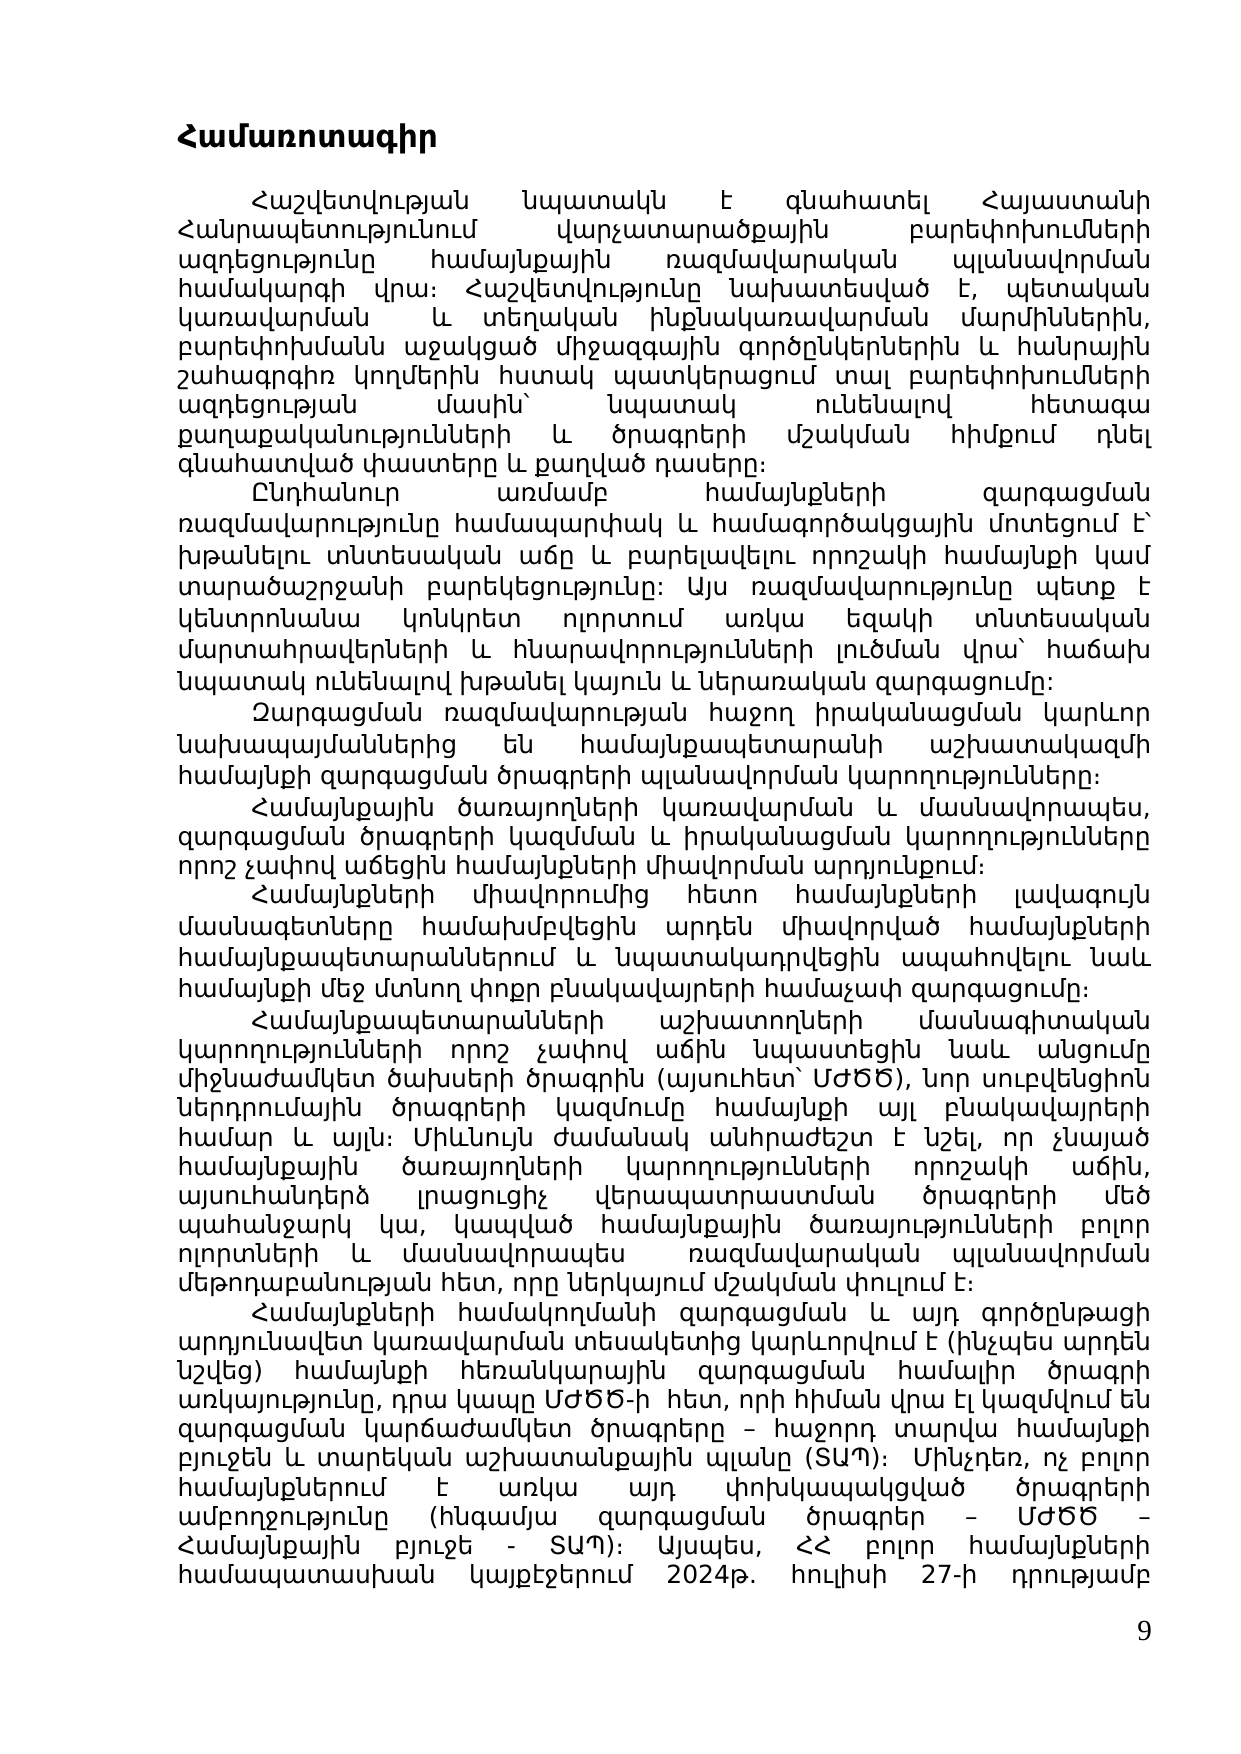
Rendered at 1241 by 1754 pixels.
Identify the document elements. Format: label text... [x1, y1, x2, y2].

text Համայնքապետարանների աշխատողների մասնագիտական կարողությունների որոշ չափով աճին նպաստեցին նաև անցումը միջնաժամկետ ծախսերի ծրագրին (այսուհետ՝ ՄԺԾԾ), նոր սուբվենցիոն ներդրումային ծրագրերի կազմումը համայնքի այլ բնակավայրերի համար և այլն։ Միևնույն ժամանակ անհրաժեշտ է նշել, որ չնայած համայնքային ծառայողների կարողությունների որոշակի աճին, այսուհանդերձ լրացուցիչ վերապատրաստման ծրագրերի մեծ պահանջարկ կա, կապված համայնքային ծառայությունների բոլոր ոլորտների և մասնավորապես ռազմավարական պլանավորման մեթոդաբանության հետ, որը ներկայում մշակման փուլում է։ [177, 1006, 1152, 1298]
text Հաշվետվության նպատակն է գնահատել Հայաստանի Հանրապետությունում վարչատարածքային բարեփոխումների ազդեցությունը համայնքային ռազմավարական պլանավորման համակարգի վրա։ Հաշվետվությունը նախատեսված է, պետական կառավարման և տեղական ինքնակառավարման մարմիններին, բարեփոխմանն աջակցած միջազգային գործընկերներին և հանրային շահագրգիռ կողմերին հստակ պատկերացում տալ բարեփոխումների ազդեցության մասին՝ նպատակ ունենալով հետագա քաղաքականությունների և ծրագրերի մշակման հիմքում դնել գնահատված փաստերը և քաղված դասերը։ [177, 186, 1152, 478]
text Համայնքային ծառայողների կառավարման և մասնավորապես, զարգացման ծրագրերի կազմման և իրականացման կարողությունները որոշ չափով աճեցին համայնքների միավորման արդյունքում։ [177, 793, 1152, 880]
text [177, 1298, 1152, 1589]
text Համայնքների միավորումից հետո համայնքների լավագույն մասնագետները համախմբվեցին արդեն միավորված համայնքների համայնքապետարաններում և նպատակադրվեցին ապահովելու նաև համայնքի մեջ մտնող փոքր բնակավայրերի համաչափ զարգացումը։ [177, 880, 1152, 1004]
text Զարգացման ռազմավարության հաջող իրականացման կարևոր նախապայմաններից են համայնքապետարանի աշխատակազմի համայնքի զարգացման ծրագրերի պլանավորման կարողությունները։ [177, 698, 1152, 790]
text Համառոտագիր [177, 118, 1152, 154]
text Ընդհանուր առմամբ համայնքների զարգացման ռազմավարությունը համապարփակ և համագործակցային մոտեցում է՝ խթանելու տնտեսական աճը և բարելավելու որոշակի համայնքի կամ տարածաշրջանի բարեկեցությունը: Այս ռազմավարությունը պետք է կենտրոնանա կոնկրետ ոլորտում առկա եզակի տնտեսական մարտահրավերների և հնարավորությունների լուծման վրա՝ հաճախ նպատակ ունենալով խթանել կայուն և ներառական զարգացումը: [177, 478, 1152, 696]
